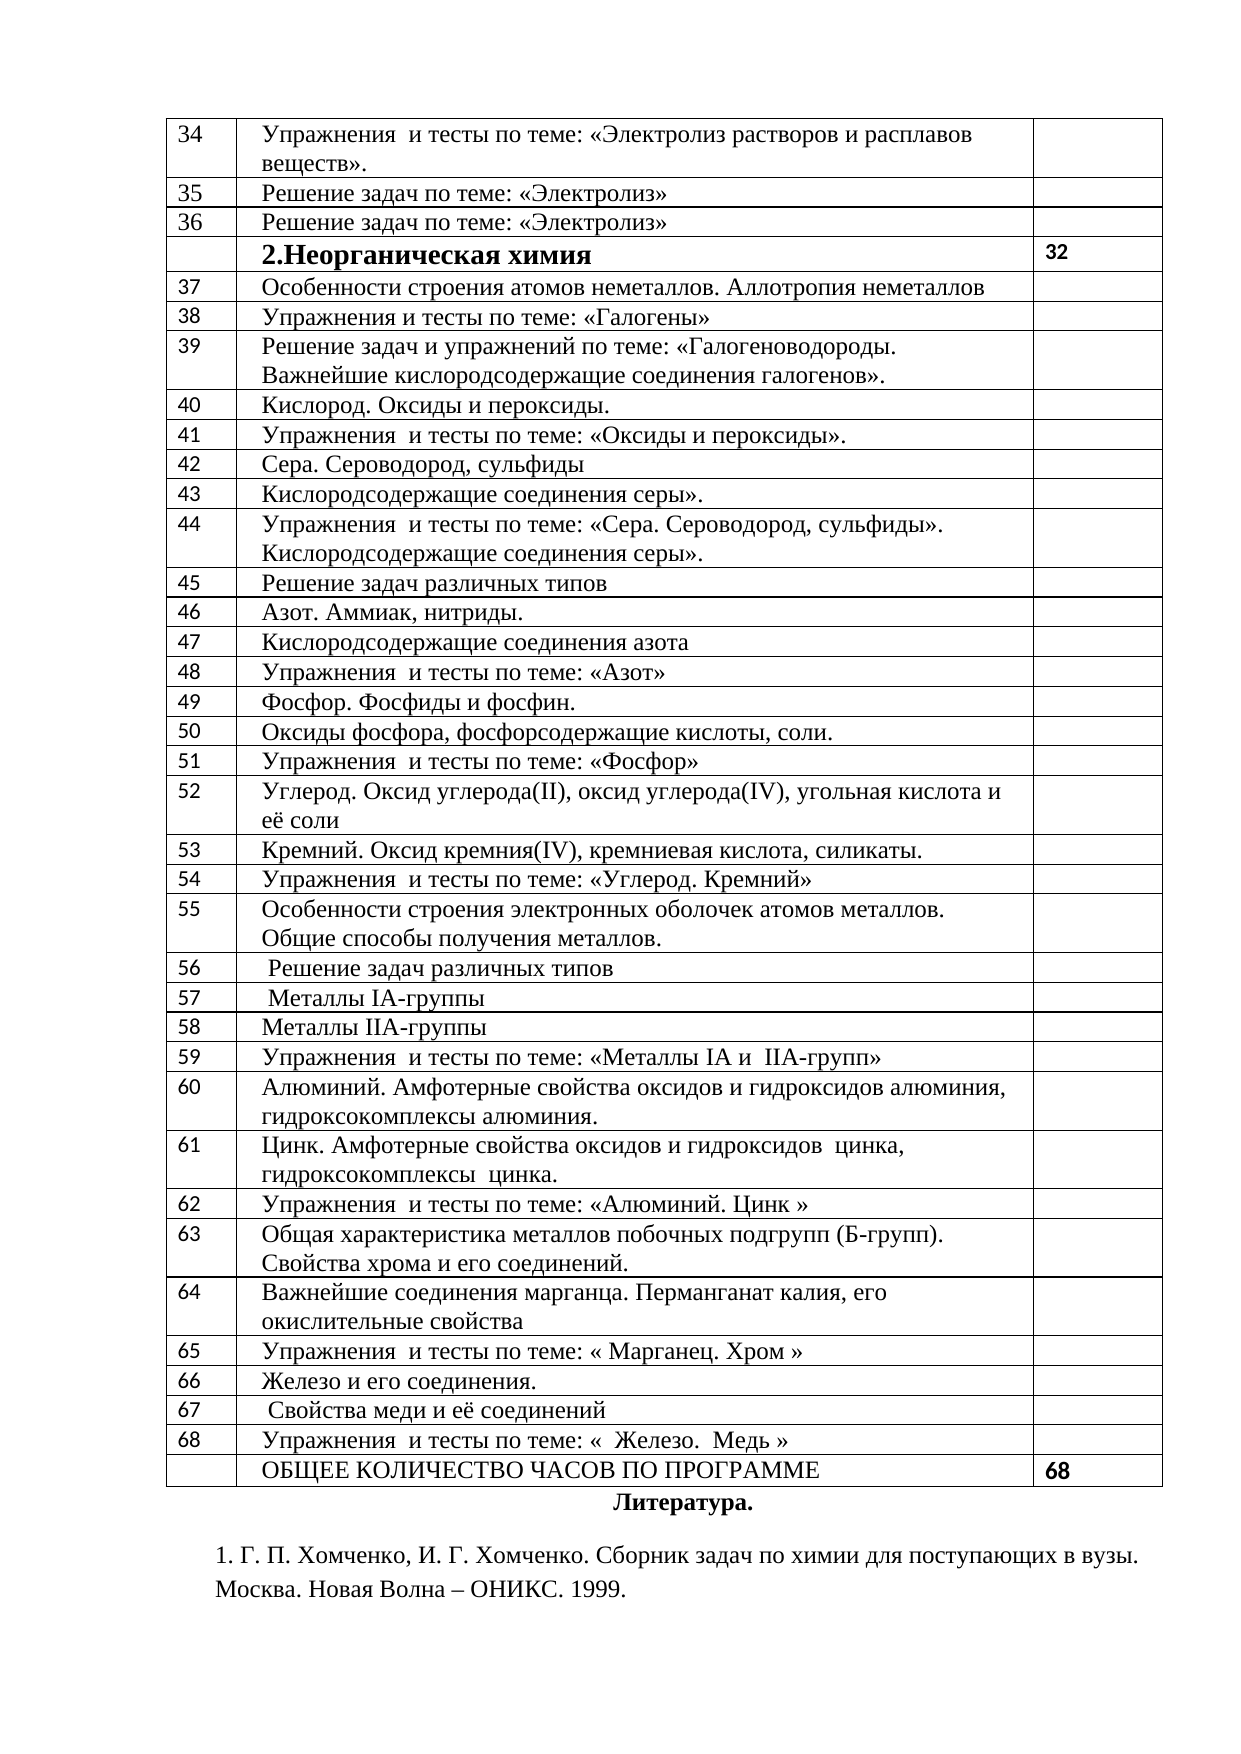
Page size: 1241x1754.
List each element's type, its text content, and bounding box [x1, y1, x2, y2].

table_cell 57 [167, 983, 236, 1011]
table_cell 56 [167, 953, 236, 982]
table_cell 48 [167, 657, 236, 686]
table_cell [1034, 1336, 1162, 1365]
table_cell [1034, 983, 1162, 1011]
table_cell 65 [167, 1336, 236, 1365]
text Литература. [215, 1487, 1152, 1516]
table_cell Упражнения и тесты по теме: «Фосфор» [237, 746, 1033, 775]
table_cell Упражнения и тесты по теме: «Сера. Сероводород, сульфиды». Кислородсодержащие соединения серы». [237, 509, 1033, 567]
table_cell [1034, 776, 1162, 834]
table_cell Решение задач по теме: «Электролиз» [237, 208, 1033, 236]
table_cell 34 [167, 119, 236, 177]
table_cell Кислород. Оксиды и пероксиды. [237, 390, 1033, 419]
table_cell 67 [167, 1396, 236, 1424]
table_cell Углерод. Оксид углерода(II), оксид углерода(IV), угольная кислота и её соли [237, 776, 1033, 834]
table_cell 35 [167, 178, 236, 206]
table_cell [1034, 717, 1162, 745]
table_cell Решение задач и упражнений по теме: «Галогеноводороды. Важнейшие кислородсодержащие соединения галогенов». [237, 331, 1033, 389]
table_cell Решение задач различных типов [237, 568, 1033, 596]
table_cell Железо и его соединения. [237, 1366, 1033, 1394]
table_cell Особенности строения электронных оболочек атомов металлов. Общие способы получения металлов. [237, 894, 1033, 952]
table_cell [1034, 119, 1162, 177]
table_cell [1034, 894, 1162, 952]
table_cell [1034, 1013, 1162, 1041]
table_cell [1034, 1425, 1162, 1454]
table_cell 42 [167, 450, 236, 478]
table_cell 68 [1034, 1455, 1162, 1486]
table_cell 45 [167, 568, 236, 596]
table_cell 36 [167, 208, 236, 236]
table_cell Кремний. Оксид кремния(IV), кремниевая кислота, силикаты. [237, 835, 1033, 863]
table_cell [1034, 1219, 1162, 1276]
table_cell [1034, 1396, 1162, 1424]
table_cell 59 [167, 1042, 236, 1071]
table_cell [1034, 331, 1162, 389]
table_cell [1034, 568, 1162, 596]
table_cell [1034, 687, 1162, 716]
table_cell [1034, 420, 1162, 448]
table_cell Металлы IIA-группы [237, 1013, 1033, 1041]
table_cell 54 [167, 865, 236, 893]
table_cell Упражнения и тесты по теме: « Железо. Медь » [237, 1425, 1033, 1454]
table_cell 46 [167, 598, 236, 626]
table_cell 44 [167, 509, 236, 567]
table_cell [1034, 302, 1162, 330]
table_cell [1034, 657, 1162, 686]
table_cell 52 [167, 776, 236, 834]
table_cell [1034, 208, 1162, 236]
table_cell [1034, 1278, 1162, 1335]
table_cell 60 [167, 1072, 236, 1129]
text 1. Г. П. Хомченко, И. Г. Хомченко. Сборник задач по химии для поступающих в вузы. Москва. Новая Волна – ОНИКС. 1999. [215, 1541, 1152, 1602]
table_cell [1034, 390, 1162, 419]
table_cell Важнейшие соединения марганца. Перманганат калия, его окислительные свойства [237, 1278, 1033, 1335]
table_cell 39 [167, 331, 236, 389]
table_cell Решение задач различных типов [237, 953, 1033, 982]
table_cell Особенности строения атомов неметаллов. Аллотропия неметаллов [237, 272, 1033, 301]
table_cell [1034, 178, 1162, 206]
table_cell 2.Неорганическая химия [237, 237, 1033, 271]
table_cell [1034, 1042, 1162, 1071]
table_cell Упражнения и тесты по теме: «Алюминий. Цинк » [237, 1189, 1033, 1218]
table_cell Оксиды фосфора, фосфорсодержащие кислоты, соли. [237, 717, 1033, 745]
table_cell 40 [167, 390, 236, 419]
table_cell 41 [167, 420, 236, 448]
table_cell 61 [167, 1131, 236, 1188]
table_cell 49 [167, 687, 236, 716]
table_cell [1034, 865, 1162, 893]
table_cell [1034, 835, 1162, 863]
table_cell Упражнения и тесты по теме: «Галогены» [237, 302, 1033, 330]
table_cell [1034, 479, 1162, 508]
table_cell 38 [167, 302, 236, 330]
table_cell Упражнения и тесты по теме: «Углерод. Кремний» [237, 865, 1033, 893]
table_cell Упражнения и тесты по теме: «Электролиз растворов и расплавов веществ». [237, 119, 1033, 177]
table_cell Упражнения и тесты по теме: «Металлы IA и IIA-групп» [237, 1042, 1033, 1071]
table_cell Азот. Аммиак, нитриды. [237, 598, 1033, 626]
table_cell Алюминий. Амфотерные свойства оксидов и гидроксидов алюминия, гидроксокомплексы алюминия. [237, 1072, 1033, 1129]
table_cell 63 [167, 1219, 236, 1276]
table_cell Решение задач по теме: «Электролиз» [237, 178, 1033, 206]
table_cell [1034, 1131, 1162, 1188]
table_cell [1034, 627, 1162, 656]
table_cell 64 [167, 1278, 236, 1335]
table_cell 53 [167, 835, 236, 863]
table_cell [167, 1455, 236, 1486]
table_cell 58 [167, 1013, 236, 1041]
table_cell 68 [167, 1425, 236, 1454]
table_cell Металлы IA-группы [237, 983, 1033, 1011]
table_cell 62 [167, 1189, 236, 1218]
table_cell 47 [167, 627, 236, 656]
table_cell [1034, 1189, 1162, 1218]
table_cell 55 [167, 894, 236, 952]
table_cell Цинк. Амфотерные свойства оксидов и гидроксидов цинка, гидроксокомплексы цинка. [237, 1131, 1033, 1188]
table_cell 66 [167, 1366, 236, 1394]
table_cell [1034, 272, 1162, 301]
table_cell [1034, 746, 1162, 775]
table_cell 50 [167, 717, 236, 745]
table_cell [1034, 450, 1162, 478]
table_cell Упражнения и тесты по теме: «Азот» [237, 657, 1033, 686]
table_cell Упражнения и тесты по теме: « Марганец. Хром » [237, 1336, 1033, 1365]
table_cell 32 [1034, 237, 1162, 271]
table_cell [1034, 1366, 1162, 1394]
table_cell [1034, 1072, 1162, 1129]
table_cell [167, 237, 236, 271]
table_cell Свойства меди и её соединений [237, 1396, 1033, 1424]
table_cell 43 [167, 479, 236, 508]
table_cell ОБЩЕЕ КОЛИЧЕСТВО ЧАСОВ ПО ПРОГРАММЕ [237, 1455, 1033, 1486]
table_cell Общая характеристика металлов побочных подгрупп (Б-групп). Свойства хрома и его соединений. [237, 1219, 1033, 1276]
table_cell 51 [167, 746, 236, 775]
table_cell Кислородсодержащие соединения серы». [237, 479, 1033, 508]
table_cell [1034, 953, 1162, 982]
table_cell Кислородсодержащие соединения азота [237, 627, 1033, 656]
table_cell [1034, 598, 1162, 626]
table_cell Сера. Сероводород, сульфиды [237, 450, 1033, 478]
table_cell [1034, 509, 1162, 567]
table_cell Упражнения и тесты по теме: «Оксиды и пероксиды». [237, 420, 1033, 448]
table_cell Фосфор. Фосфиды и фосфин. [237, 687, 1033, 716]
table_cell 37 [167, 272, 236, 301]
